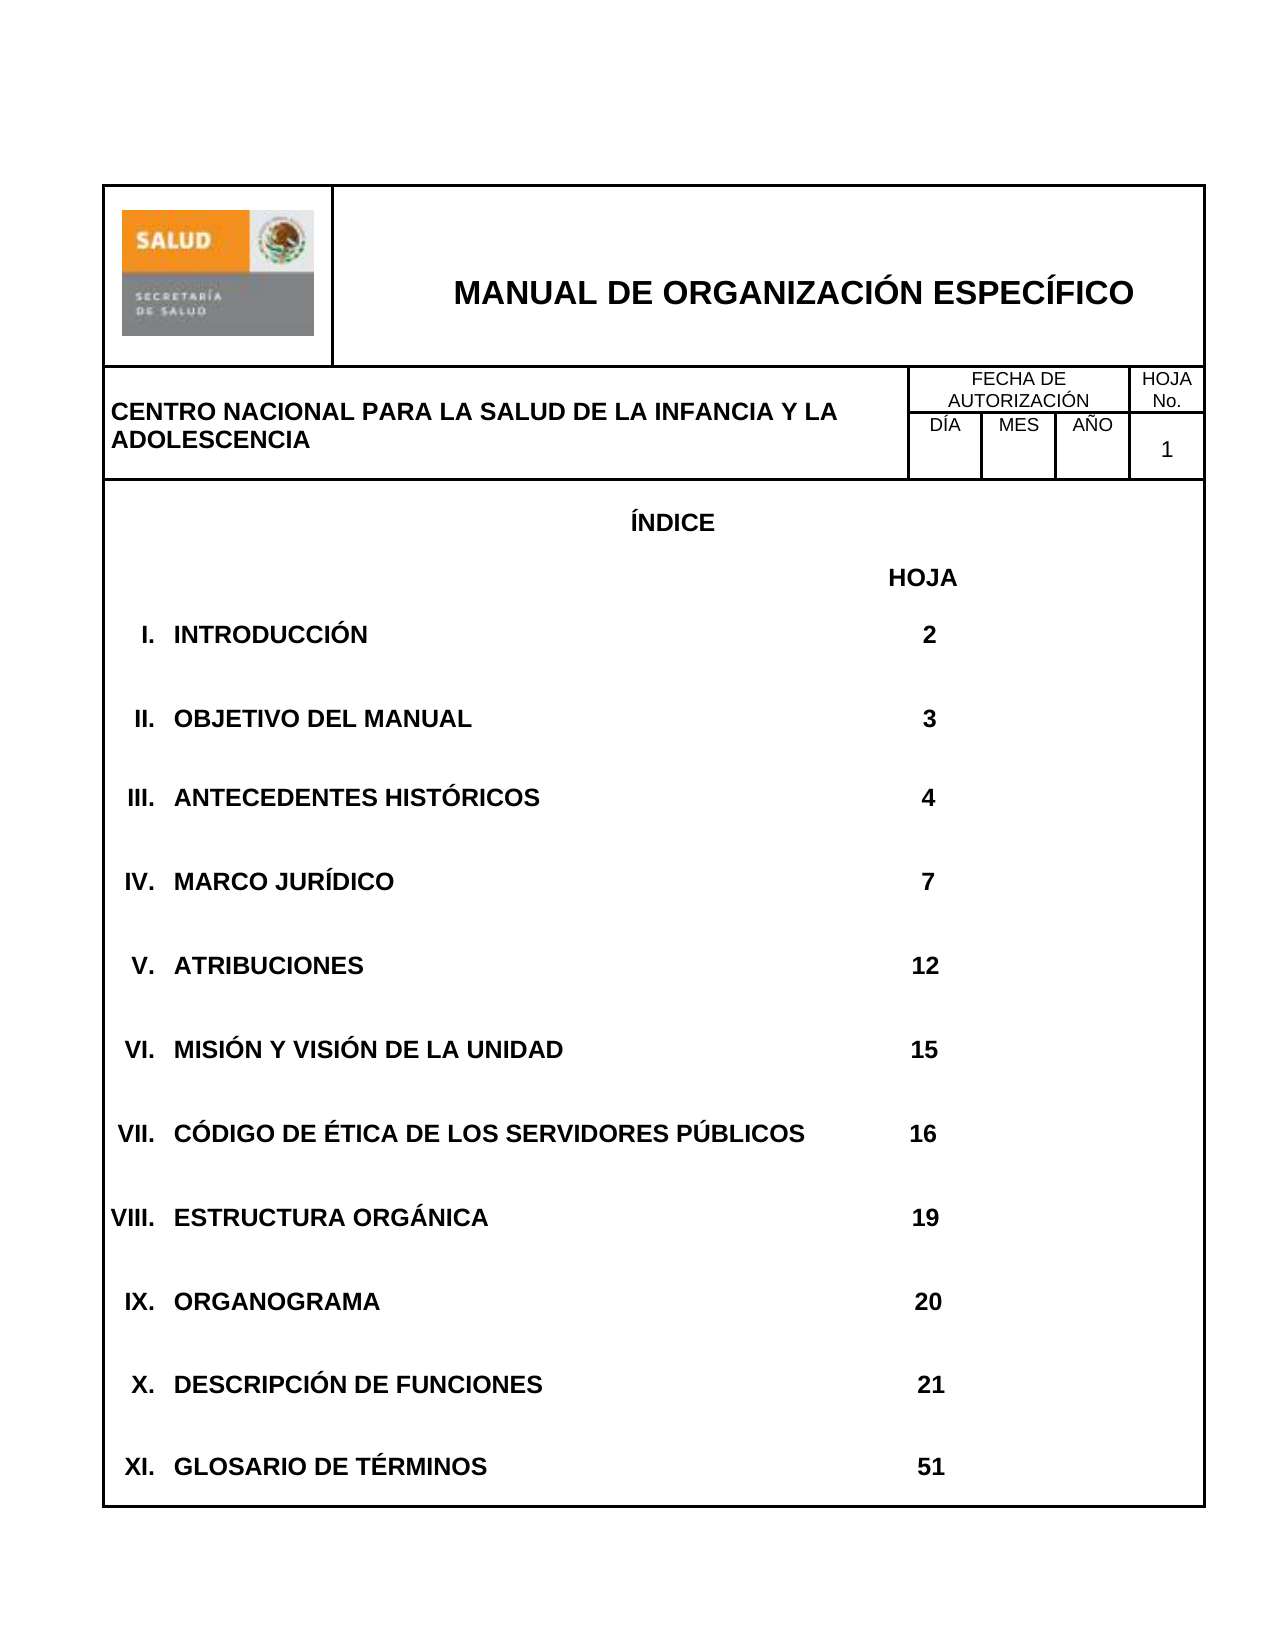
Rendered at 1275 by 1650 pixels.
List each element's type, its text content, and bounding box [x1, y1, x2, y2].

table_header MANUAL DE ORGANIZACIÓN ESPECÍFICO [334, 187, 1203, 365]
table_cell AÑO [1057, 414, 1128, 478]
table_cell 1 [1131, 414, 1203, 478]
table_cell MES [983, 414, 1054, 478]
table_cell CENTRO NACIONAL PARA LA SALUD DE LA INFANCIA Y LA ADOLESCENCIA [105, 368, 907, 478]
table_header [105, 187, 331, 365]
picture [122, 210, 314, 336]
table_cell DÍA [910, 414, 980, 478]
table_cell ÍNDICE HOJA INTRODUCCIÓN 2 OBJETIVO DEL MANUAL 3 ANTECEDENTES HISTÓRICOS 4 MARCO JURÍDICO 7 ATRIBUCIONES 12 MISIÓN Y VISIÓN DE LA UNIDAD 15 CÓDIGO DE ÉTICA DE LOS SERVIDORES PÚBLICOS 16 ESTRUCTURA ORGÁNICA 19 ORGANOGRAMA 20 DESCRIPCIÓN DE FUNCIONES 21 GLOSARIO DE TÉRMINOS 51 [105, 481, 1203, 1504]
table_cell HOJA No. [1131, 368, 1203, 411]
table_cell FECHA DE AUTORIZACIÓN [910, 368, 1128, 411]
